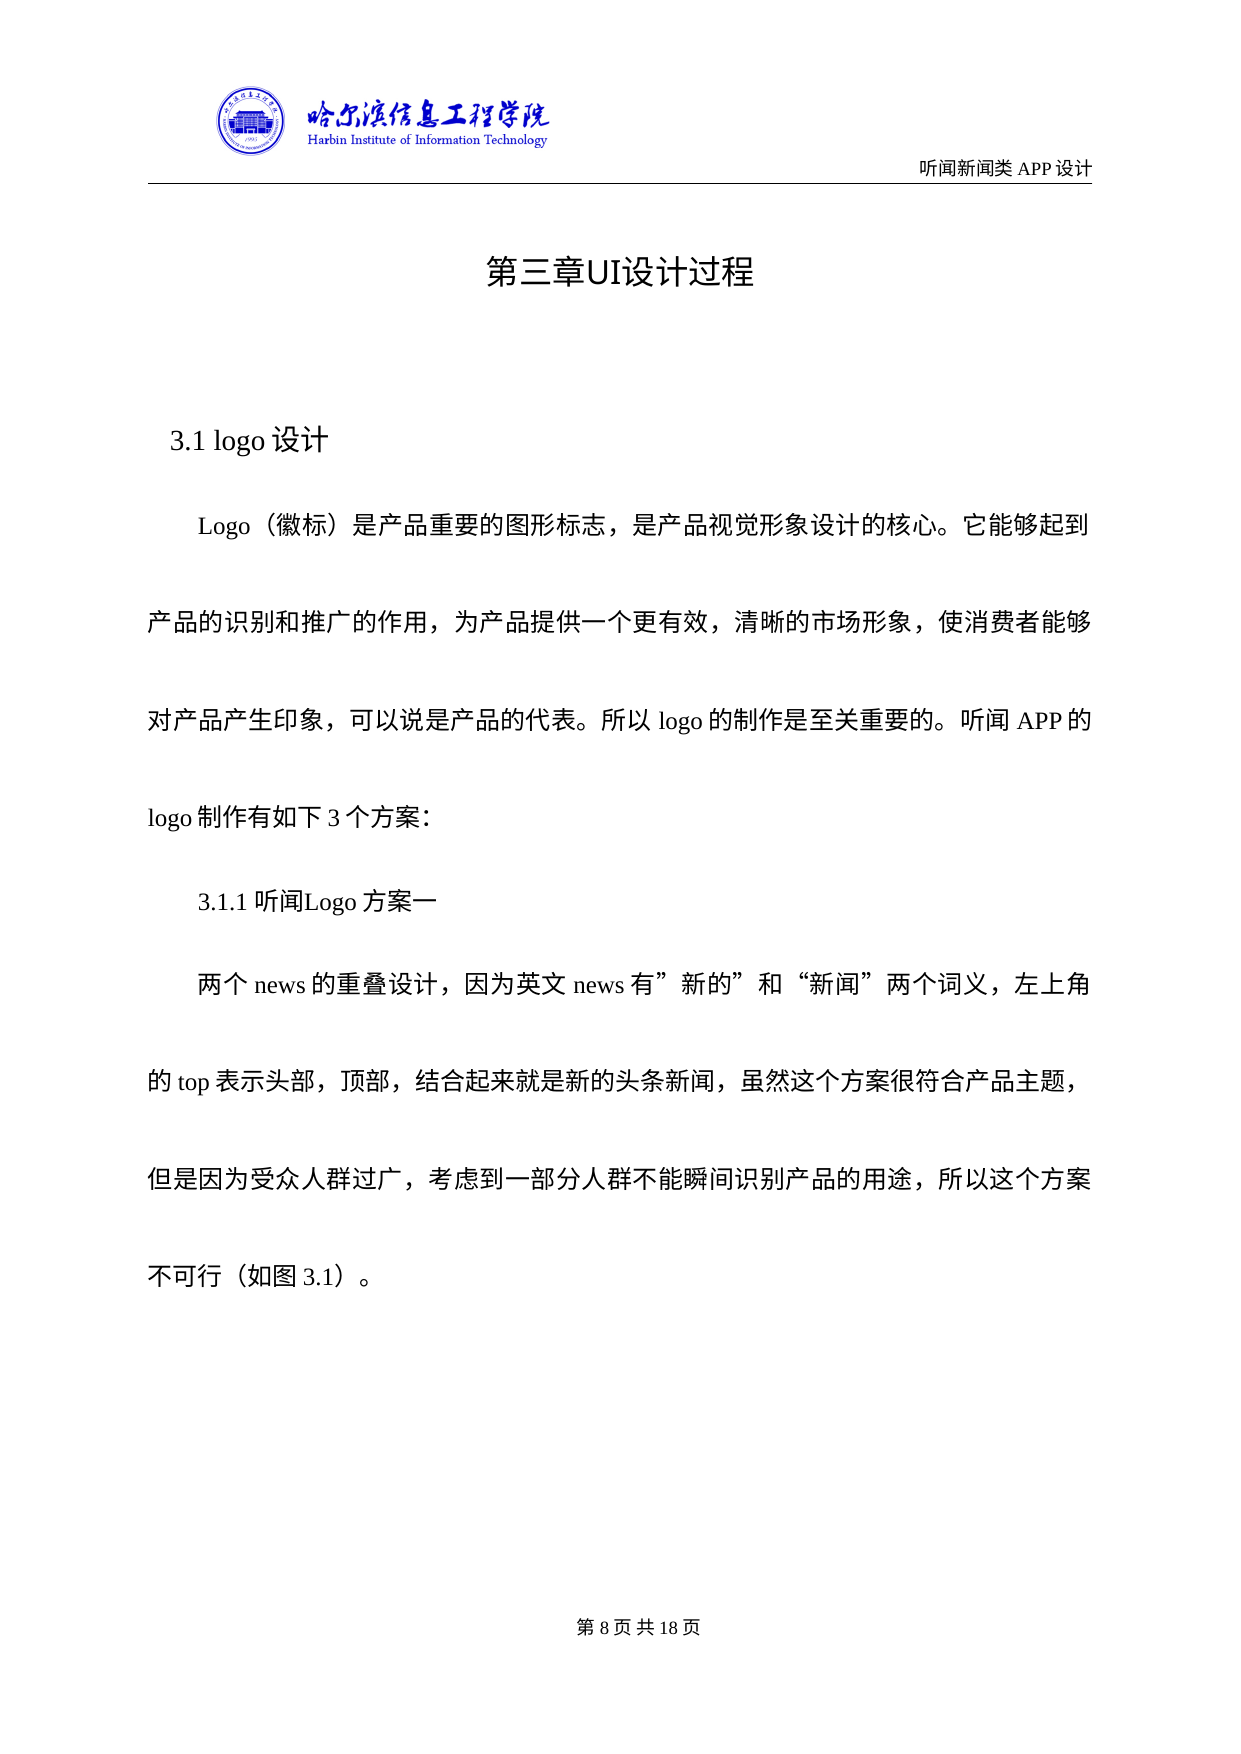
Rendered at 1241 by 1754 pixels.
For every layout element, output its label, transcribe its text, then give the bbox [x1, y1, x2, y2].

list 3.1.1 听闻Logo方案一 [148, 867, 1092, 932]
picture [208, 73, 562, 162]
subtitle 第三章UI设计过程 [148, 237, 1092, 302]
list 两个news的重叠设计，因为英文news有”新的”和“新闻”两个词义，左上角的top表示头部，顶部，结合起来就是新的头条新闻，虽然这个方案很符合产品主题，但是因为受众人群过广，考虑到一部分人群不能瞬间识别产品的用途，所以这个方案不可行（如图3.1）。 [148, 950, 1092, 1307]
list Logo（徽标）是产品重要的图形标志，是产品视觉形象设计的核心。它能够起到产品的识别和推广的作用，为产品提供一个更有效，清晰的市场形象，使消费者能够对产品产生印象，可以说是产品的代表。所以logo的制作是至关重要的。听闻APP的logo制作有如下3个方案： [148, 491, 1092, 848]
subtitle 3.1 logo设计 [169, 405, 1092, 470]
